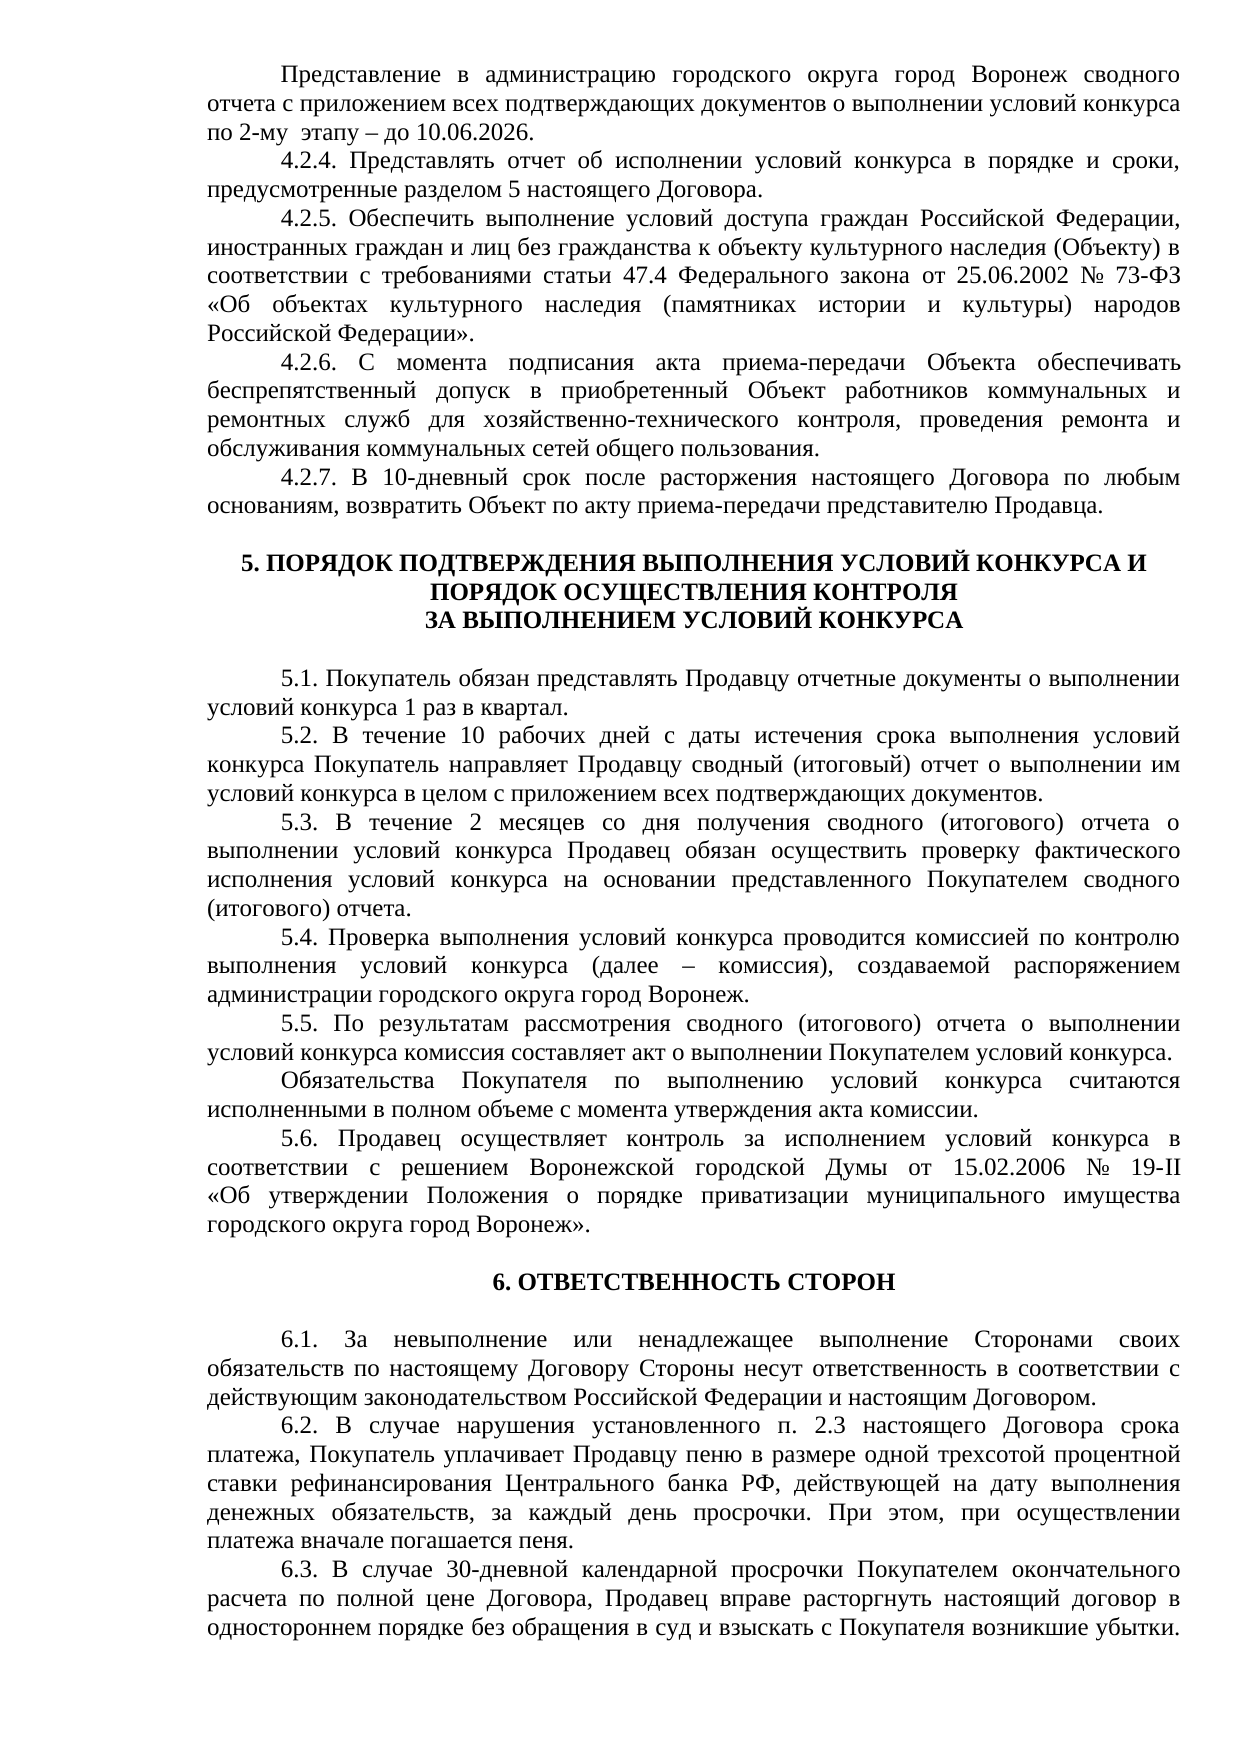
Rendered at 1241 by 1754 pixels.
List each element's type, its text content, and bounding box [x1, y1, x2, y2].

text 4.2.5. Обеспечить выполнение условий доступа граждан Российской Федерации, иностранных граждан и лиц без гражданства к объекту культурного наследия (Объекту) в соответствии с требованиями статьи 47.4 Федерального закона от 25.06.2002 № 73-ФЗ «Об объектах культурного наследия (памятниках истории и культуры) народов Российской Федерации». [207, 203, 1181, 347]
text 4.2.6. С момента подписания акта приема-передачи Объекта обеспечивать беспрепятственный допуск в приобретенный Объект работников коммунальных и ремонтных служб для хозяйственно-технического контроля, проведения ремонта и обслуживания коммунальных сетей общего пользования. [207, 347, 1181, 462]
text 5.4. Проверка выполнения условий конкурса проводится комиссией по контролю выполнения условий конкурса (далее – комиссия), создаваемой распоряжением администрации городского округа город Воронеж. [207, 922, 1181, 1008]
text Обязательства Покупателя по выполнению условий конкурса считаются исполненными в полном объеме с момента утверждения акта комиссии. [207, 1065, 1181, 1123]
title 6.2. В случае нарушения установленного п. 2.3 настоящего Договора срока платежа, Покупатель уплачивает Продавцу пеню в размере одной трехсотой процентной ставки рефинансирования Центрального банка РФ, действующей на дату выполнения денежных обязательств, за каждый день просрочки. При этом, при осуществлении платежа вначале погашается пеня. [207, 1410, 1181, 1554]
text 5.1. Покупатель обязан представлять Продавцу отчетные документы о выполнении условий конкурса 1 раз в квартал. [207, 663, 1181, 720]
text 4.2.7. В 10-дневный срок после расторжения настоящего Договора по любым основаниям, возвратить Объект по акту приема-передачи представителю Продавца. [207, 462, 1181, 519]
text ЗА ВЫПОЛНЕНИЕМ УСЛОВИЙ КОНКУРСА [207, 605, 1181, 634]
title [207, 1554, 1181, 1640]
text 5.5. По результатам рассмотрения сводного (итогового) отчета о выполнении условий конкурса комиссия составляет акт о выполнении Покупателем условий конкурса. [207, 1008, 1181, 1065]
text 6.1. За невыполнение или ненадлежащее выполнение Сторонами своих обязательств по настоящему Договору Стороны несут ответственность в соответствии с действующим законодательством Российской Федерации и настоящим Договором. [207, 1324, 1181, 1410]
text 4.2.4. Представлять отчет об исполнении условий конкурса в порядке и сроки, предусмотренные разделом 5 настоящего Договора. [207, 145, 1181, 203]
text Представление в администрацию городского округа город Воронеж сводного отчета с приложением всех подтверждающих документов о выполнении условий конкурса по 2-му этапу – до 10.06.2026. [207, 59, 1181, 145]
text 5.6. Продавец осуществляет контроль за исполнением условий конкурса в соответствии с решением Воронежской городской Думы от 15.02.2006 № 19-II «Об утверждении Положения о порядке приватизации муниципального имущества городского округа город Воронеж». [207, 1123, 1181, 1238]
text 5.3. В течение 2 месяцев со дня получения сводного (итогового) отчета о выполнении условий конкурса Продавец обязан осуществить проверку фактического исполнения условий конкурса на основании представленного Покупателем сводного (итогового) отчета. [207, 807, 1181, 922]
text 6. ОТВЕТСТВЕННОСТЬ СТОРОН [207, 1267, 1181, 1295]
text 5.2. В течение 10 рабочих дней с даты истечения срока выполнения условий конкурса Покупатель направляет Продавцу сводный (итоговый) отчет о выполнении им условий конкурса в целом с приложением всех подтверждающих документов. [207, 720, 1181, 807]
text 5. ПОРЯДОК ПОДТВЕРЖДЕНИЯ ВЫПОЛНЕНИЯ УСЛОВИЙ КОНКУРСА И ПОРЯДОК ОСУЩЕСТВЛЕНИЯ КОНТРОЛЯ [207, 548, 1181, 605]
